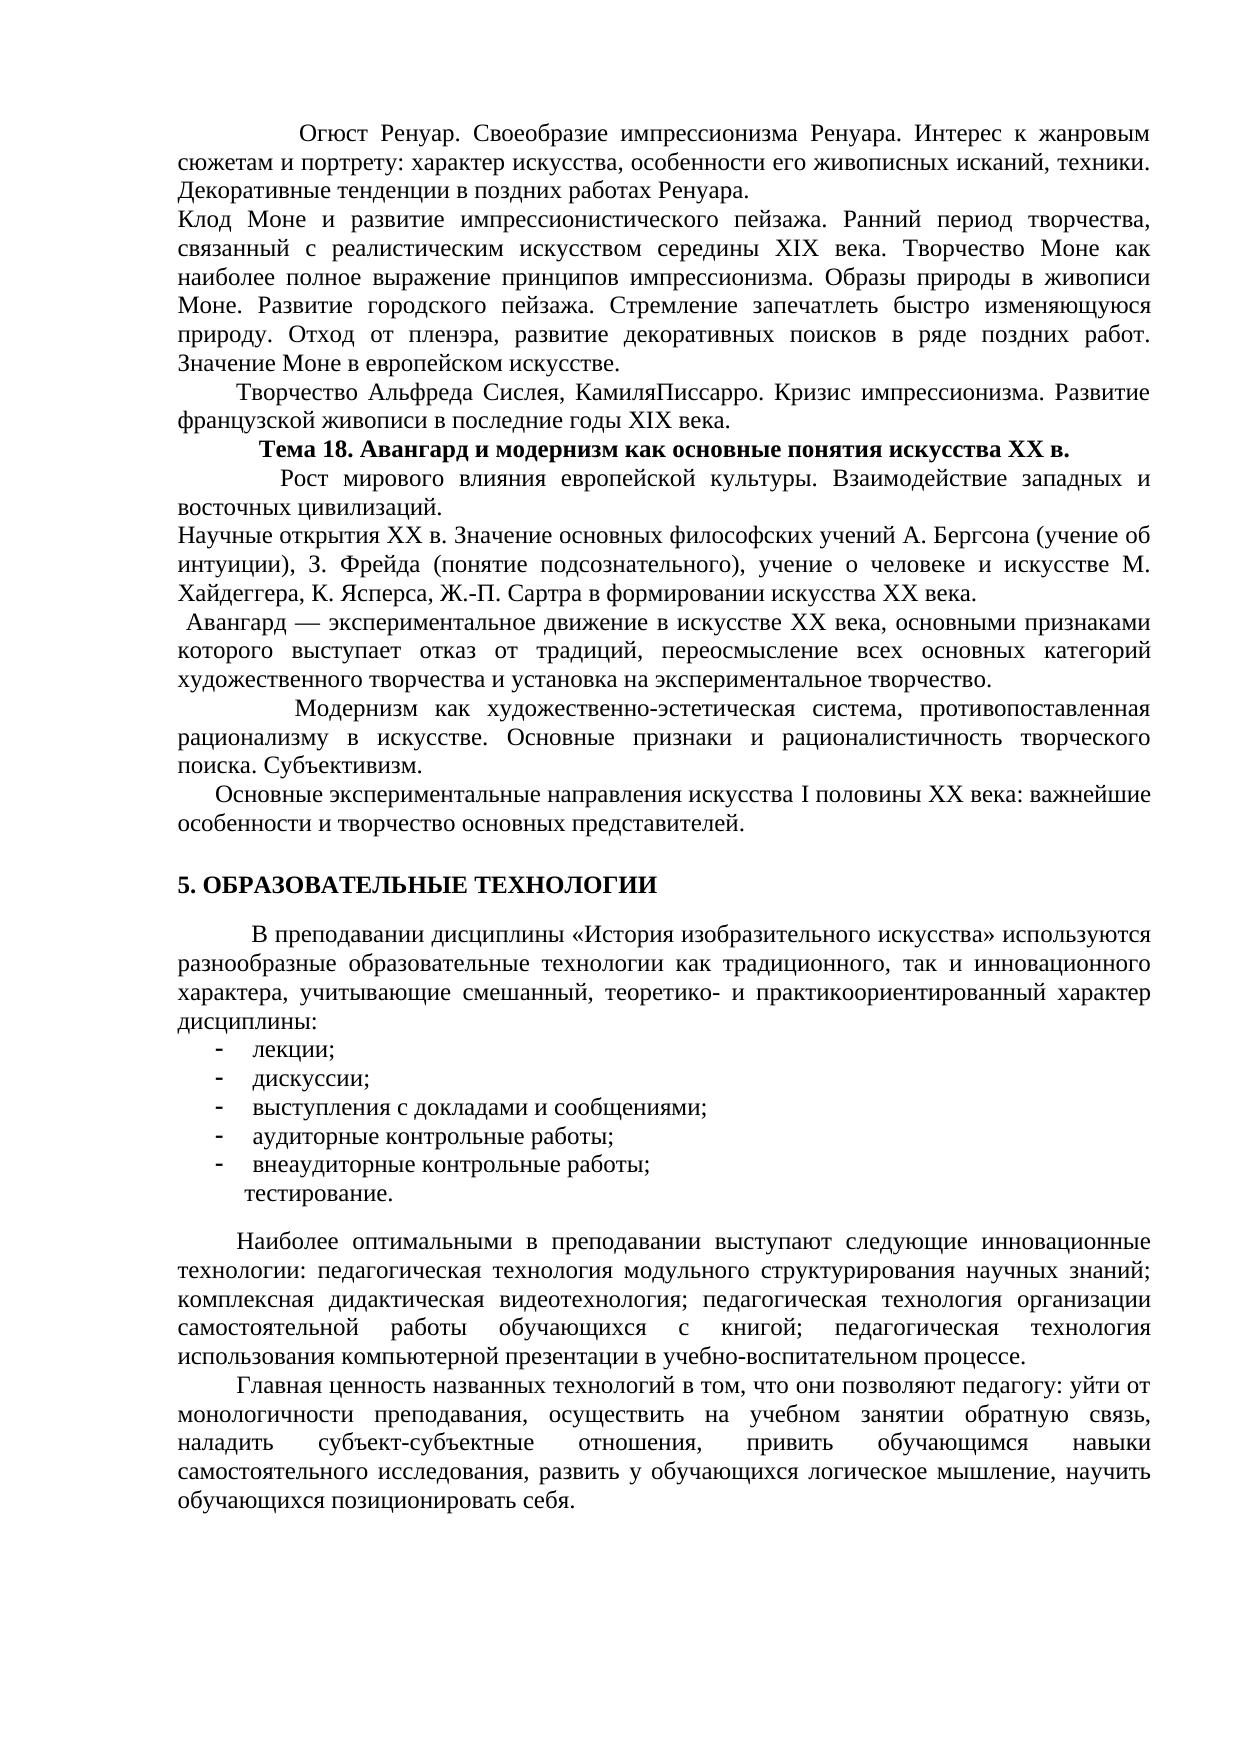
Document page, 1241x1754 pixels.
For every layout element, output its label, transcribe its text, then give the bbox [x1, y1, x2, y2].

text Наиболее оптимальными в преподавании выступают следующие инновационные технологии: педагогическая технология модульного структурирования научных знаний; комплексная дидактическая видеотехнология; педагогическая технология организации самостоятельной работы обучающихся с книгой; педагогическая технология использования компьютерной презентации в учебно-воспитательном процессе. [177, 1226, 1152, 1370]
text Научные открытия ХХ в. Значение основных философских учений А. Бергсона (учение об интуиции), З. Фрейда (понятие подсознательного), учение о человеке и искусстве М. Хайдеггера, К. Ясперса, Ж.-П. Сартра в формировании искусства ХХ века. [177, 521, 1152, 607]
list выступления с докладами и сообщениями; [215, 1092, 1152, 1121]
list внеаудиторные контрольные работы; [215, 1149, 1152, 1178]
list дискуссии; [215, 1063, 1152, 1092]
text Модернизм как художественно-эстетическая система, противопоставленная рационализму в искусстве. Основные признаки и рационалистичность творческого поиска. Субъективизм. [177, 693, 1152, 779]
text Клод Моне и развитие импрессионистического пейзажа. Ранний период творчества, связанный с реалистическим искусством середины XIX века. Творчество Моне как наиболее полное выражение принципов импрессионизма. Образы природы в живописи Моне. Развитие городского пейзажа. Стремление запечатлеть быстро изменяющуюся природу. Отход от пленэра, развитие декоративных поисков в ряде поздних работ. Значение Моне в европейском искусстве. [177, 204, 1152, 377]
text Огюст Ренуар. Своеобразие импрессионизма Ренуара. Интерес к жанровым сюжетам и портрету: характер искусства, особенности его живописных исканий, техники. Декоративные тенденции в поздних работах Ренуара. [177, 118, 1152, 204]
text Авангард — экспериментальное движение в искусстве ХХ века, основными признаками которого выступает отказ от традиций, переосмысление всех основных категорий художественного творчества и установка на экспериментальное творчество. [177, 607, 1152, 693]
text Главная ценность названных технологий в том, что они позволяют педагогу: уйти от монологичности преподавания, осуществить на учебном занятии обратную связь, наладить субъект-субъектные отношения, привить обучающимся навыки самостоятельного исследования, развить у обучающихся логическое мышление, научить обучающихся позиционировать себя. [177, 1370, 1152, 1514]
text тестирование. [244, 1178, 1152, 1207]
text В преподавании дисциплины «История изобразительного искусства» используются разнообразные образовательные технологии как традиционного, так и инновационного характера, учитывающие смешанный, теоретико- и практикоориентированный характер дисциплины: [177, 919, 1152, 1034]
text Основные экспериментальные направления искусства I половины ХХ века: важнейшие особенности и творчество основных представителей. [177, 779, 1152, 837]
list аудиторные контрольные работы; [215, 1121, 1152, 1149]
list лекции; [215, 1034, 1152, 1063]
text Тема 18. Авангард и модернизм как основные понятия искусства ХХ в. [177, 434, 1152, 463]
text Рост мирового влияния европейской культуры. Взаимодействие западных и восточных цивилизаций. [177, 463, 1152, 521]
text 5. ОБРАЗОВАТЕЛЬНЫЕ ТЕХНОЛОГИИ [177, 870, 1152, 899]
text Творчество Альфреда Сислея, КамиляПиссарро. Кризис импрессионизма. Развитие французской живописи в последние годы XIX века. [177, 377, 1152, 434]
